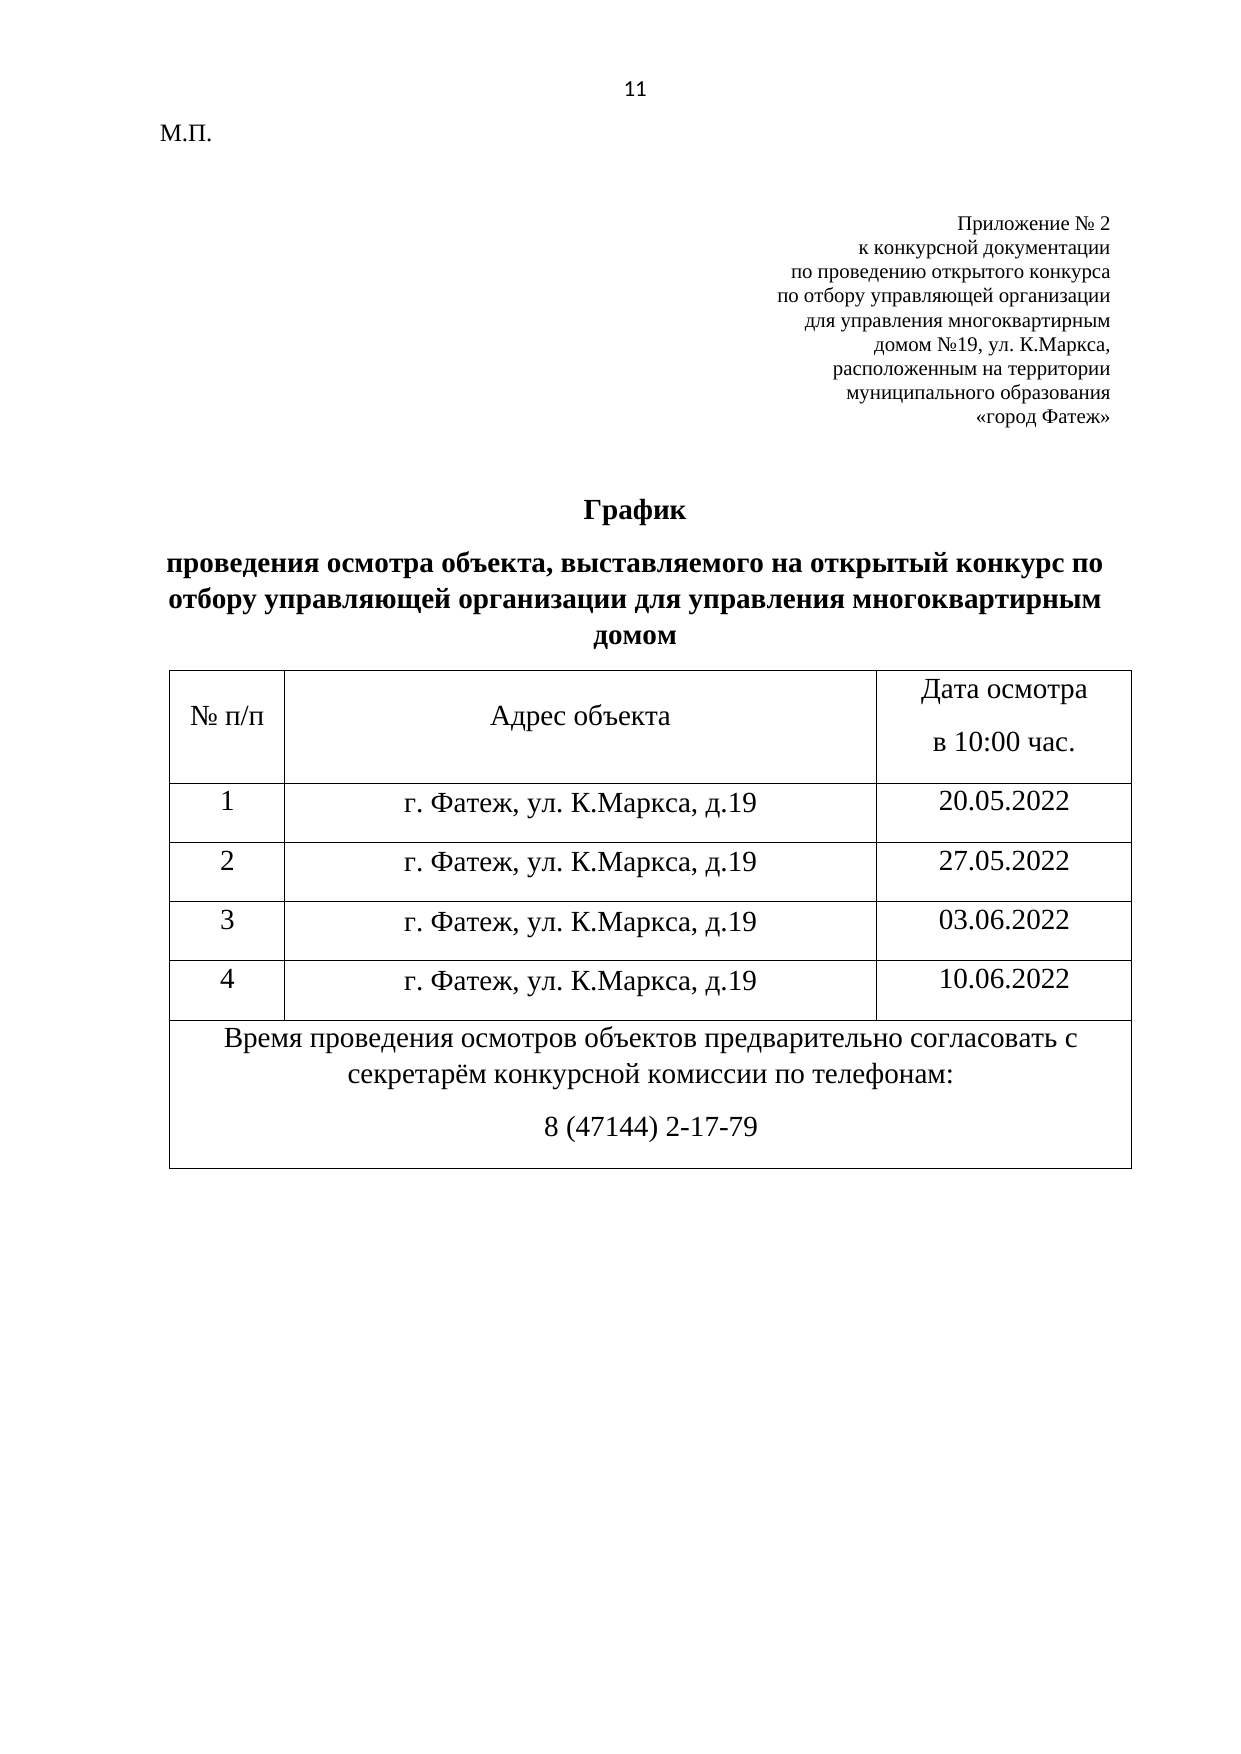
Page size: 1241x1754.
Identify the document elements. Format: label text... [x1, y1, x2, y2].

text проведения осмотра объекта, выставляемого на открытый конкурс по отбору управляющей организации для управления многоквартирным домом [159, 545, 1110, 651]
table_cell 10.06.2022 [877, 961, 1131, 1019]
text М.П. [159, 118, 1110, 147]
table_cell 27.05.2022 [877, 843, 1131, 901]
table_cell 20.05.2022 [877, 784, 1131, 842]
table_cell 1 [170, 784, 284, 842]
text к конкурсной документации по проведению открытого конкурса по отбору управляющей организации для управления многоквартирным домом №19, ул. К.Маркса, расположенным на территории муниципального образования «город Фатеж» [776, 235, 1110, 428]
table_cell 3 [170, 902, 284, 960]
text График [159, 492, 1110, 526]
table_cell 4 [170, 961, 284, 1019]
table_cell г. Фатеж, ул. К.Маркса, д.19 [285, 784, 876, 842]
table_header Дата осмотра в 10:00 час. [877, 671, 1131, 782]
table_cell г. Фатеж, ул. К.Маркса, д.19 [285, 902, 876, 960]
table_cell г. Фатеж, ул. К.Маркса, д.19 [285, 961, 876, 1019]
table_cell Время проведения осмотров объектов предварительно согласовать с секретарём конкурсной комиссии по телефонам: 8 (47144) 2-17-79 [170, 1021, 1131, 1168]
table_header № п/п [170, 671, 284, 782]
table_cell 03.06.2022 [877, 902, 1131, 960]
table_cell 2 [170, 843, 284, 901]
table_header Адрес объекта [285, 671, 876, 782]
text Приложение № 2 [776, 211, 1110, 235]
table_cell г. Фатеж, ул. К.Маркса, д.19 [285, 843, 876, 901]
